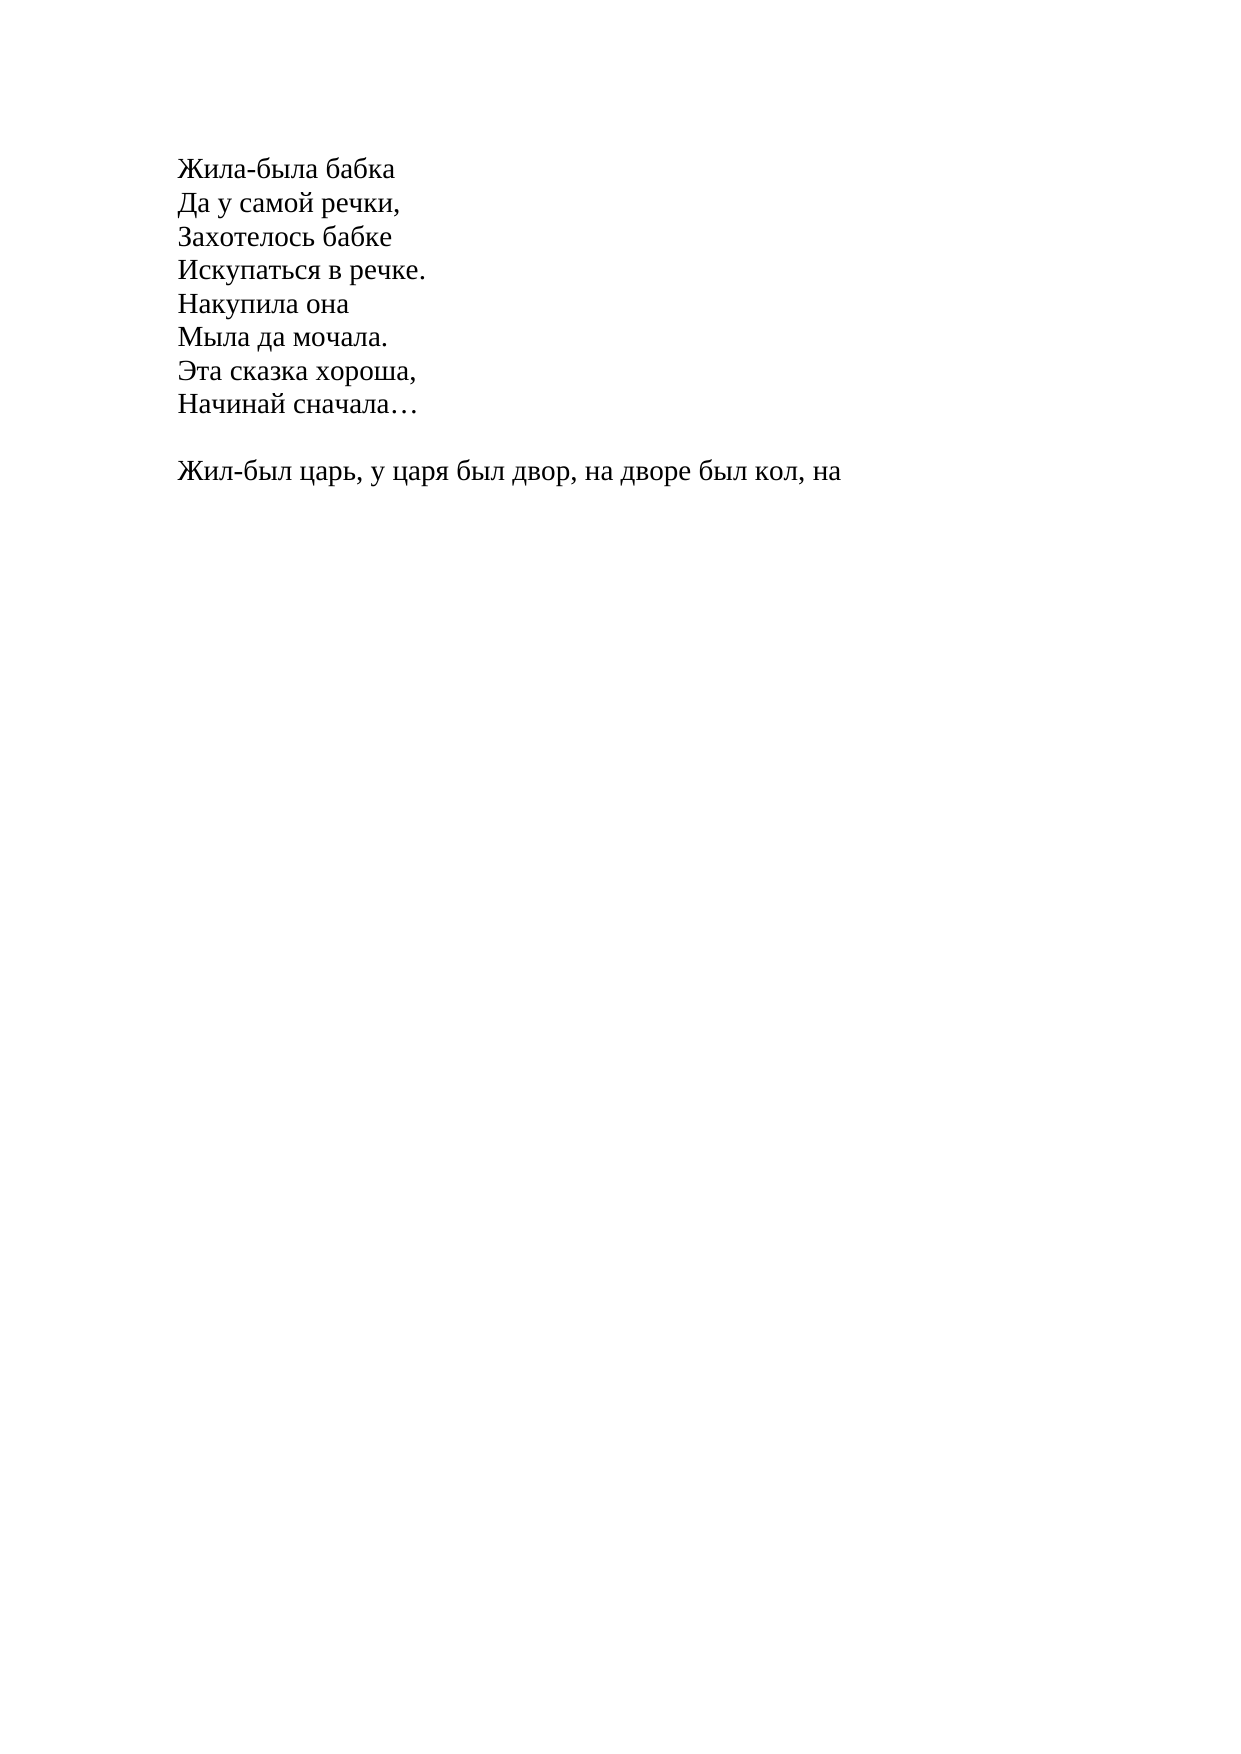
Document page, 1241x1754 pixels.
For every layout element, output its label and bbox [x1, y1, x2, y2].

text [177, 118, 1152, 487]
